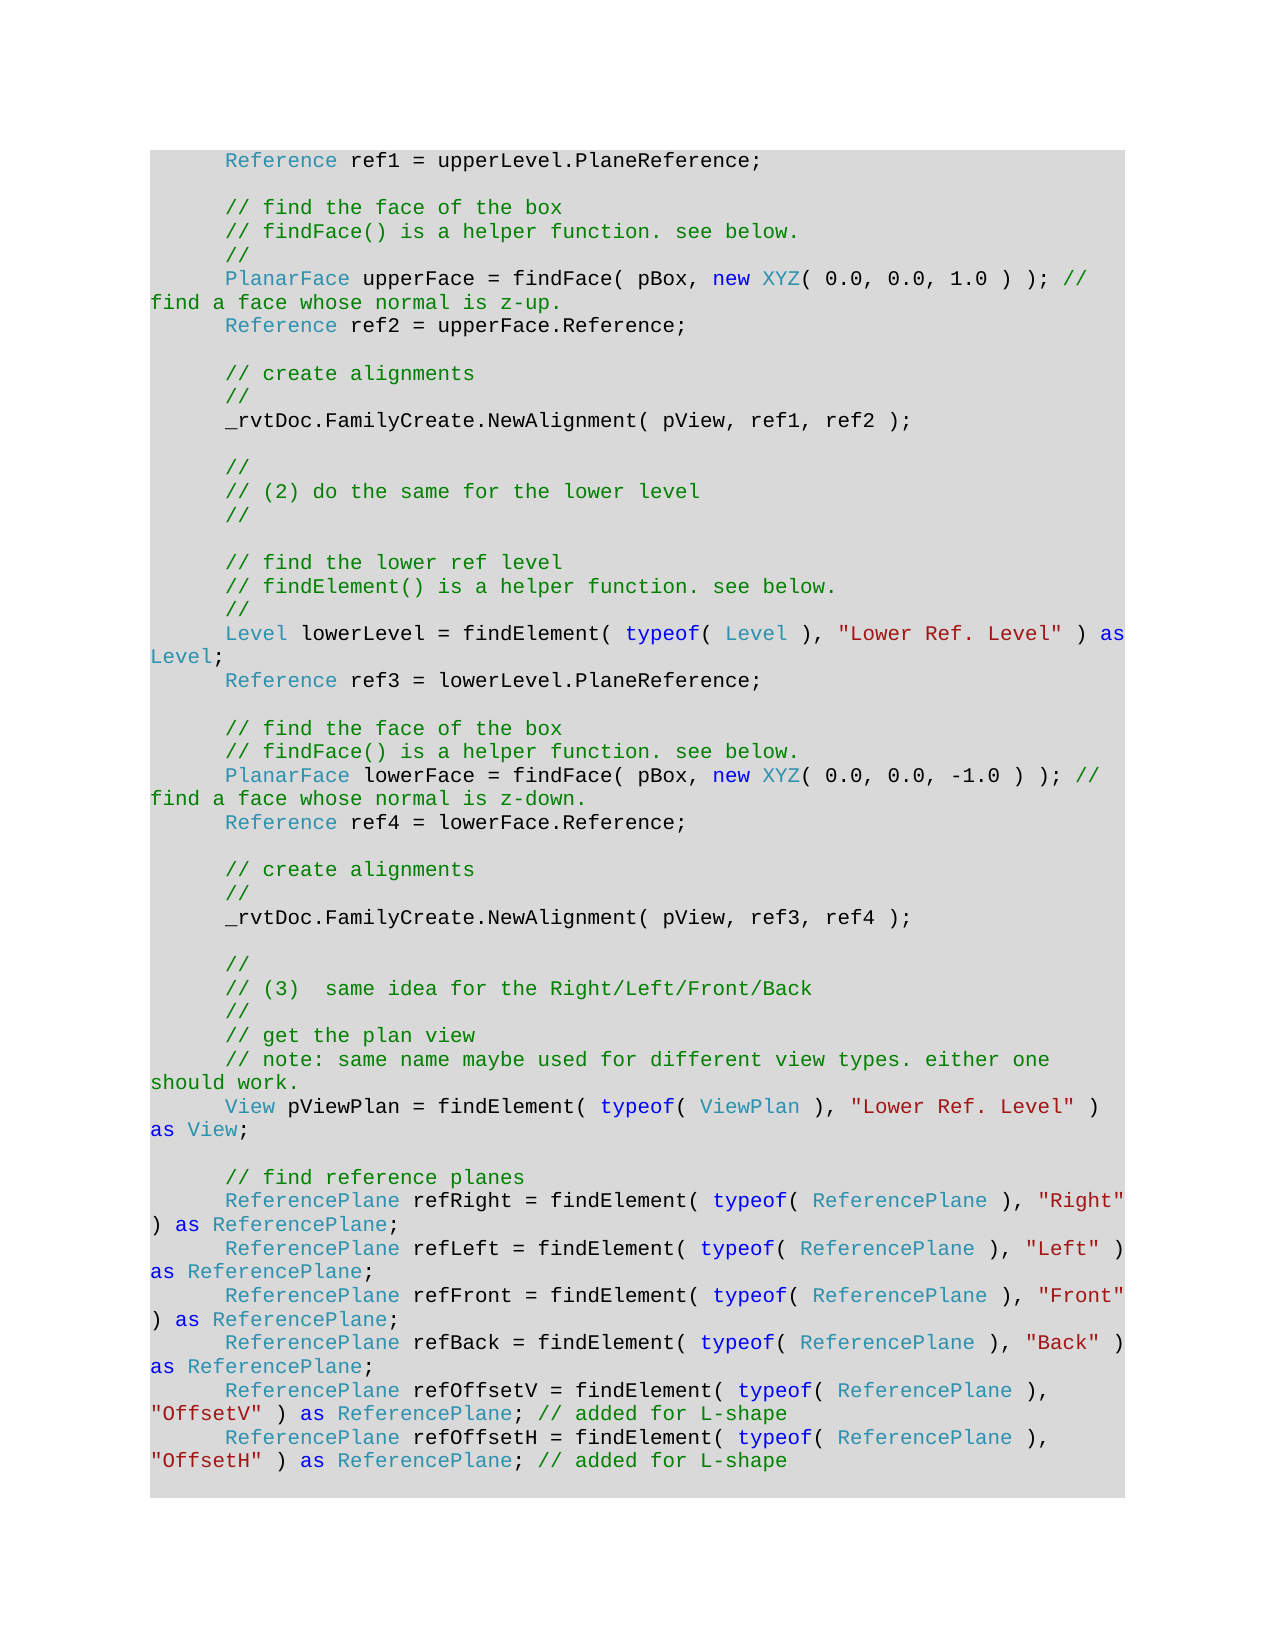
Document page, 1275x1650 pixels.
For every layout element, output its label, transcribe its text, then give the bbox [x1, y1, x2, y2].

text ReferencePlane refBack = findElement( typeof( ReferencePlane ), "Back" ) as ReferencePlane; [150, 1332, 1125, 1379]
text Reference ref2 = upperFace.Reference; [150, 316, 1125, 339]
text // [150, 505, 1125, 528]
text ReferencePlane refOffsetH = findElement( typeof( ReferencePlane ), "OffsetH" ) as ReferencePlane; // added for L-shape [150, 1427, 1125, 1474]
text Reference ref4 = lowerFace.Reference; [150, 812, 1125, 836]
text ReferencePlane refRight = findElement( typeof( ReferencePlane ), "Right" ) as ReferencePlane; [150, 1190, 1125, 1238]
text // (2) do the same for the lower level [150, 481, 1125, 505]
text ReferencePlane refOffsetV = findElement( typeof( ReferencePlane ), "OffsetV" ) as ReferencePlane; // added for L-shape [150, 1379, 1125, 1427]
text Reference ref1 = upperLevel.PlaneReference; [150, 150, 1125, 174]
text ReferencePlane refFront = findElement( typeof( ReferencePlane ), "Front" ) as ReferencePlane; [150, 1285, 1125, 1332]
text // [150, 1001, 1125, 1025]
text // create alignments [150, 859, 1125, 883]
text // [150, 954, 1125, 978]
text // get the plan view [150, 1025, 1125, 1048]
text // [150, 386, 1125, 410]
text _rvtDoc.FamilyCreate.NewAlignment( pView, ref3, ref4 ); [150, 907, 1125, 930]
text // findElement() is a helper function. see below. [150, 576, 1125, 599]
text // (3) same idea for the Right/Left/Front/Back [150, 978, 1125, 1001]
text // find the face of the box [150, 717, 1125, 741]
text // note: same name maybe used for different view types. either one should work. [150, 1048, 1125, 1096]
text // find the lower ref level [150, 552, 1125, 576]
text // find reference planes [150, 1167, 1125, 1190]
text PlanarFace lowerFace = findFace( pBox, new XYZ( 0.0, 0.0, -1.0 ) ); // find a face whose normal is z-down. [150, 765, 1125, 812]
text _rvtDoc.FamilyCreate.NewAlignment( pView, ref1, ref2 ); [150, 410, 1125, 434]
text PlanarFace upperFace = findFace( pBox, new XYZ( 0.0, 0.0, 1.0 ) ); // find a face whose normal is z-up. [150, 268, 1125, 316]
text ReferencePlane refLeft = findElement( typeof( ReferencePlane ), "Left" ) as ReferencePlane; [150, 1238, 1125, 1285]
text // [150, 599, 1125, 623]
text // [150, 457, 1125, 481]
text View pViewPlan = findElement( typeof( ViewPlan ), "Lower Ref. Level" ) as View; [150, 1096, 1125, 1143]
text Level lowerLevel = findElement( typeof( Level ), "Lower Ref. Level" ) as Level; [150, 623, 1125, 670]
text // find the face of the box [150, 197, 1125, 221]
text // findFace() is a helper function. see below. [150, 741, 1125, 765]
text Reference ref3 = lowerLevel.PlaneReference; [150, 670, 1125, 694]
text // findFace() is a helper function. see below. [150, 221, 1125, 244]
text // create alignments [150, 363, 1125, 386]
text // [150, 244, 1125, 268]
text // [150, 883, 1125, 907]
